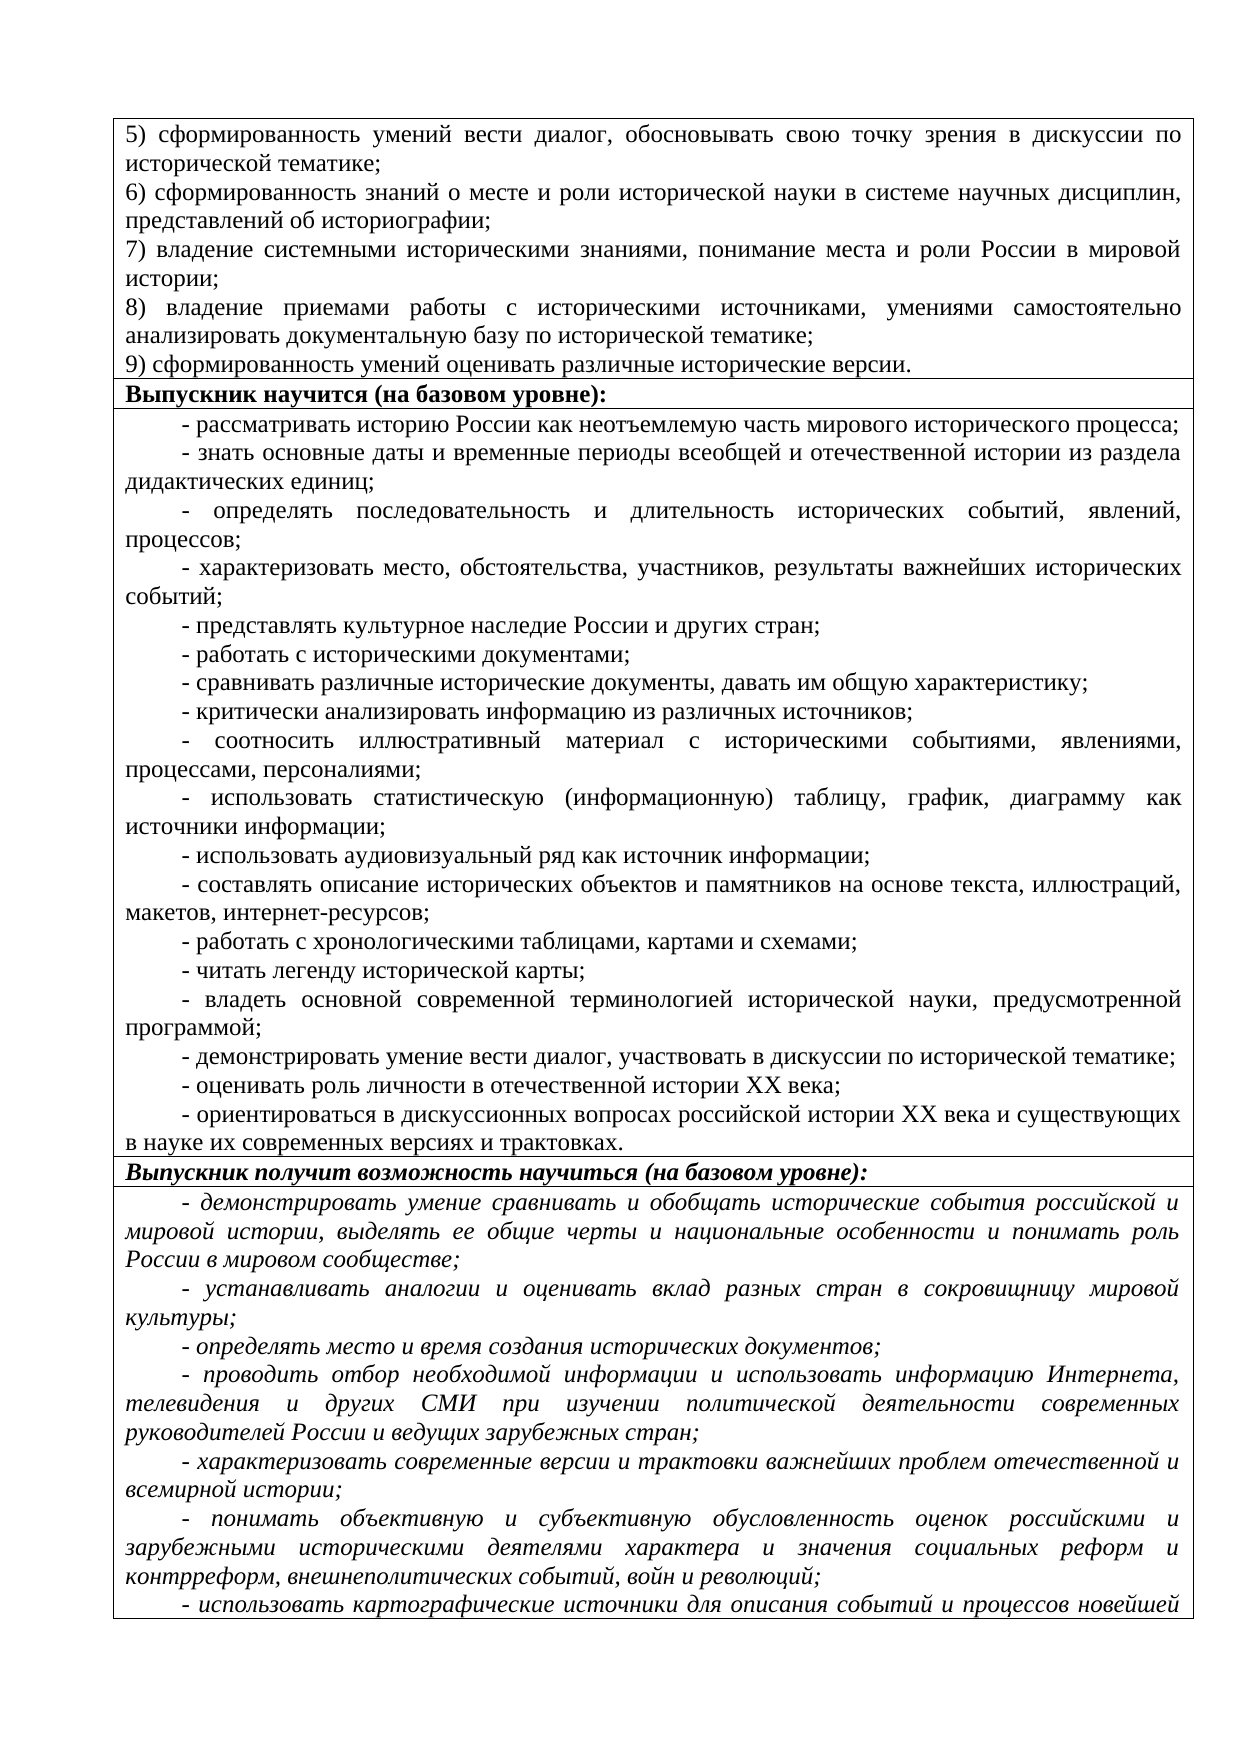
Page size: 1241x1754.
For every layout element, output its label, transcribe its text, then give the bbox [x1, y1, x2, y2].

table_cell Выпускник получит возможность научиться (на базовом уровне): [114, 1157, 1193, 1186]
table_cell Выпускник научится (на базовом уровне): [114, 379, 1193, 408]
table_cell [114, 1187, 1193, 1618]
table_cell - рассматривать историю России как неотъемлемую часть мирового исторического процесса; - знать основные даты и временные периоды всеобщей и отечественной истории из раздела дидактических единиц; - определять последовательность и длительность исторических событий, явлений, процессов; - характеризовать место, обстоятельства, участников, результаты важнейших исторических событий; - представлять культурное наследие России и других стран; - работать с историческими документами; - сравнивать различные исторические документы, давать им общую характеристику; - критически анализировать информацию из различных источников; - соотносить иллюстративный материал с историческими событиями, явлениями, процессами, персоналиями; - использовать статистическую (информационную) таблицу, график, диаграмму как источники информации; - использовать аудиовизуальный ряд как источник информации; - составлять описание исторических объектов и памятников на основе текста, иллюстраций, макетов, интернет-ресурсов; - работать с хронологическими таблицами, картами и схемами; - читать легенду исторической карты; - владеть основной современной терминологией исторической науки, предусмотренной программой; - демонстрировать умение вести диалог, участвовать в дискуссии по исторической тематике; - оценивать роль личности в отечественной истории XX века; - ориентироваться в дискуссионных вопросах российской истории XX века и существующих в науке их современных версиях и трактовках. [114, 409, 1193, 1156]
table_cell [114, 119, 1193, 378]
